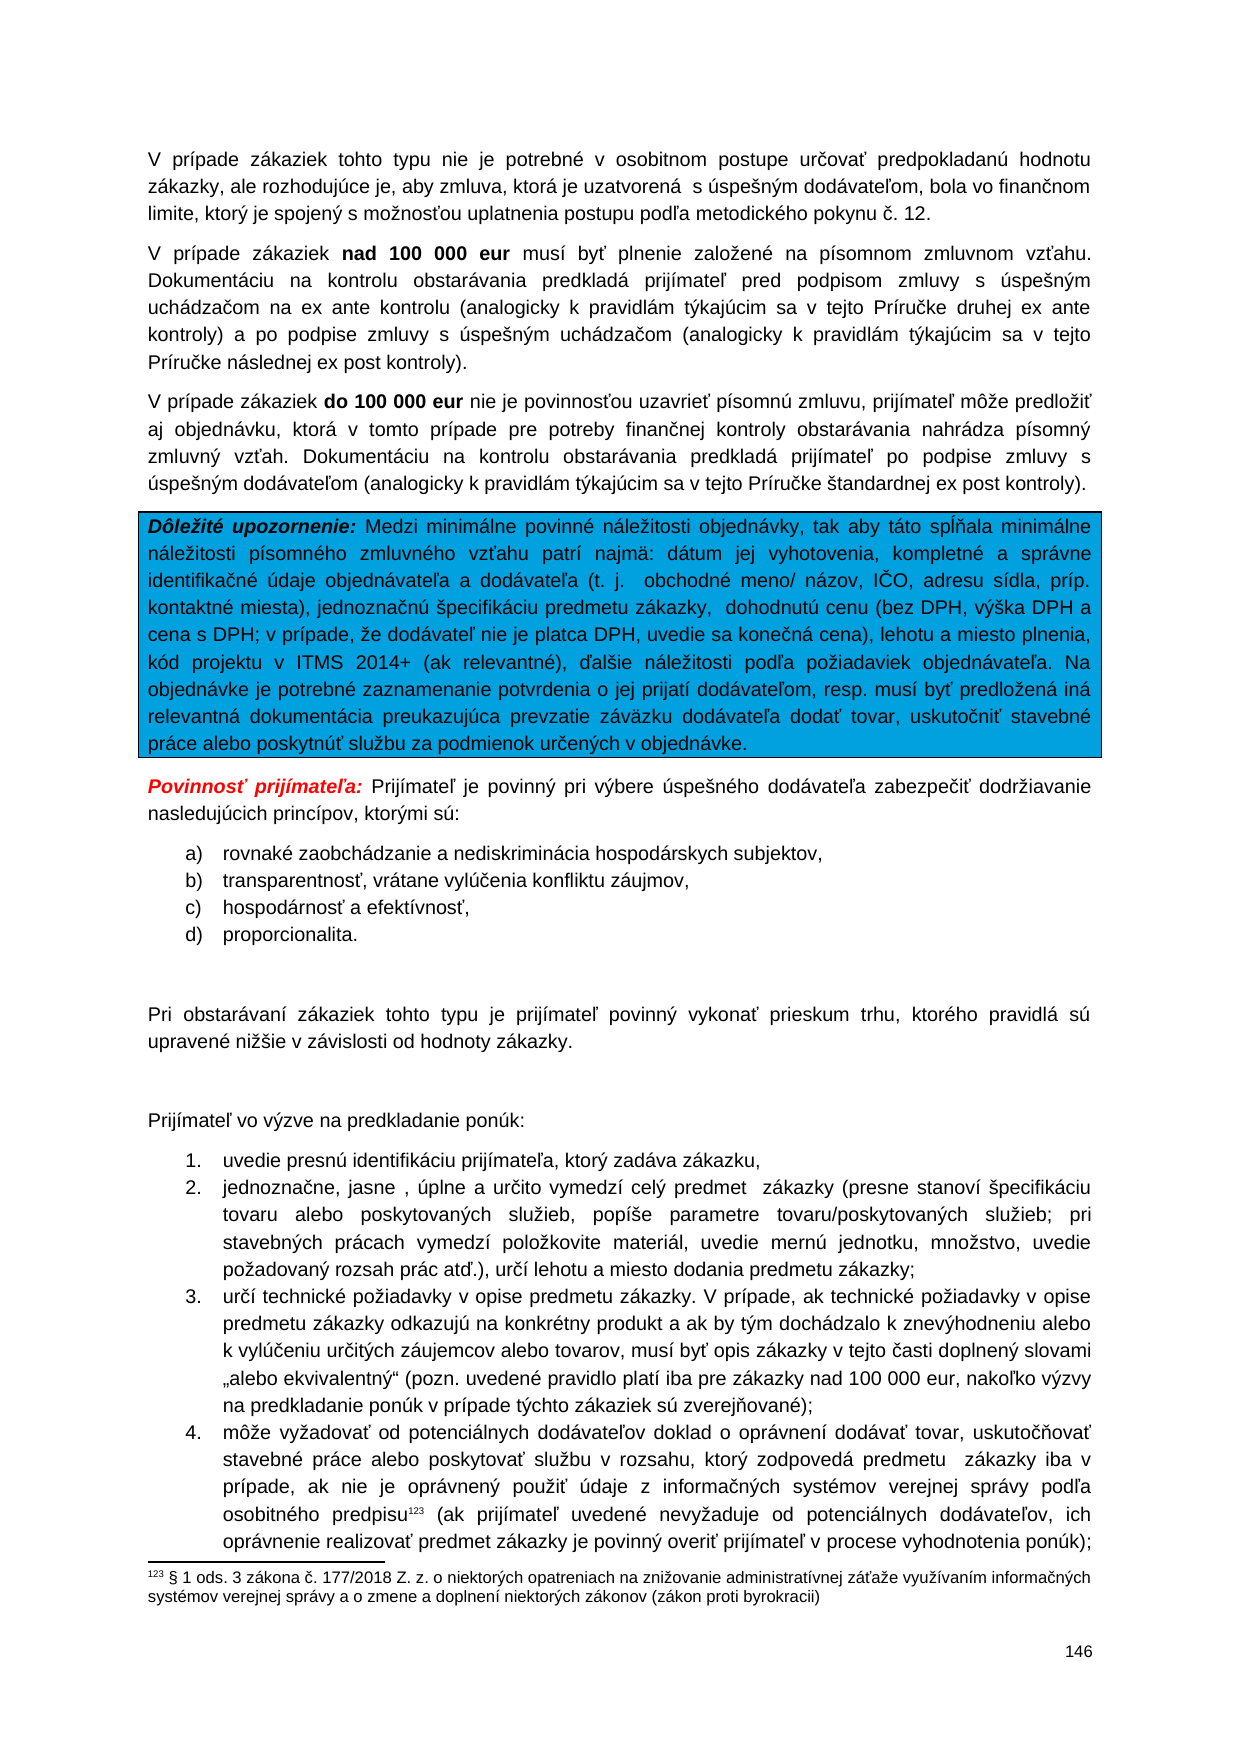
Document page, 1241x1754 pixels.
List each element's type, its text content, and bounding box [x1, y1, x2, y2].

text Prijímateľ vo výzve na predkladanie ponúk: [148, 1109, 1092, 1132]
list hospodárnosť a efektívnosť, [185, 896, 1092, 919]
list transparentnosť, vrátane vylúčenia konfliktu záujmov, [185, 869, 1092, 892]
text Dôležité upozornenie: Medzi minimálne povinné náležitosti objednávky, tak aby táto spĺňala minimálne náležitosti písomného zmluvného vzťahu patrí najmä: dátum jej vyhotovenia, kompletné a správne identifikačné údaje objednávateľa a dodávateľa (t. j. obchodné meno/ názov, IČO, adresu sídla, príp. kontaktné miesta), jednoznačnú špecifikáciu predmetu zákazky, dohodnutú cenu (bez DPH, výška DPH a cena s DPH; v prípade, že dodávateľ nie je platca DPH, uvedie sa konečná cena), lehotu a miesto plnenia, kód projektu v ITMS 2014+ (ak relevantné), ďalšie náležitosti podľa požiadaviek objednávateľa. Na objednávke je potrebné zaznamenanie potvrdenia o jej prijatí dodávateľom, resp. musí byť predložená iná relevantná dokumentácia preukazujúca prevzatie záväzku dodávateľa dodať tovar, uskutočniť stavebné práce alebo poskytnúť službu za podmienok určených v objednávke. [139, 513, 1101, 757]
text Pri obstarávaní zákaziek tohto typu je prijímateľ povinný vykonať prieskum trhu, ktorého pravidlá sú upravené nižšie v závislosti od hodnoty zákazky. [148, 1003, 1092, 1053]
list určí technické požiadavky v opise predmetu zákazky. V prípade, ak technické požiadavky v opise predmetu zákazky odkazujú na konkrétny produkt a ak by tým dochádzalo k znevýhodneniu alebo k vylúčeniu určitých záujemcov alebo tovarov, musí byť opis zákazky v tejto časti doplnený slovami „alebo ekvivalentný“ (pozn. uvedené pravidlo platí iba pre zákazky nad 100 000 eur, nakoľko výzvy na predkladanie ponúk v prípade týchto zákaziek sú zverejňované); [185, 1285, 1092, 1416]
list jednoznačne, jasne , úplne a určito vymedzí celý predmet zákazky (presne stanoví špecifikáciu tovaru alebo poskytovaných služieb, popíše parametre tovaru/poskytovaných služieb; pri stavebných prácach vymedzí položkovite materiál, uvedie mernú jednotku, množstvo, uvedie požadovaný rozsah prác atď.), určí lehotu a miesto dodania predmetu zákazky; [185, 1176, 1092, 1280]
text Povinnosť prijímateľa: Prijímateľ je povinný pri výbere úspešného dodávateľa zabezpečiť dodržiavanie nasledujúcich princípov, ktorými sú: [148, 775, 1092, 825]
list môže vyžadovať od potenciálnych dodávateľov doklad o oprávnení dodávať tovar, uskutočňovať stavebné práce alebo poskytovať službu v rozsahu, ktorý zodpovedá predmetu zákazky iba v prípade, ak nie je oprávnený použiť údaje z informačných systémov verejnej správy podľa osobitného predpisu (ak prijímateľ uvedené nevyžaduje od potenciálnych dodávateľov, ich oprávnenie realizovať predmet zákazky je povinný overiť prijímateľ v procese vyhodnotenia ponúk); [185, 1421, 1092, 1552]
text V prípade zákaziek do 100 000 eur nie je povinnosťou uzavrieť písomnú zmluvu, prijímateľ môže predložiť aj objednávku, ktorá v tomto prípade pre potreby finančnej kontroly obstarávania nahrádza písomný zmluvný vzťah. Dokumentáciu na kontrolu obstarávania predkladá prijímateľ po podpise zmluvy s úspešným dodávateľom (analogicky k pravidlám týkajúcim sa v tejto Príručke štandardnej ex post kontroly). [148, 390, 1092, 494]
list uvedie presnú identifikáciu prijímateľa, ktorý zadáva zákazku, [185, 1149, 1092, 1172]
text V prípade zákaziek nad 100 000 eur musí byť plnenie založené na písomnom zmluvnom vzťahu. Dokumentáciu na kontrolu obstarávania predkladá prijímateľ pred podpisom zmluvy s úspešným uchádzačom na ex ante kontrolu (analogicky k pravidlám týkajúcim sa v tejto Príručke druhej ex ante kontroly) a po podpise zmluvy s úspešným uchádzačom (analogicky k pravidlám týkajúcim sa v tejto Príručke následnej ex post kontroly). [148, 242, 1092, 373]
list proporcionalita. [185, 923, 1092, 946]
list rovnaké zaobchádzanie a nediskriminácia hospodárskych subjektov, [185, 842, 1092, 864]
text V prípade zákaziek tohto typu nie je potrebné v osobitnom postupe určovať predpokladanú hodnotu zákazky, ale rozhodujúce je, aby zmluva, ktorá je uzatvorená s úspešným dodávateľom, bola vo finančnom limite, ktorý je spojený s možnosťou uplatnenia postupu podľa metodického pokynu č. 12. [148, 148, 1092, 225]
